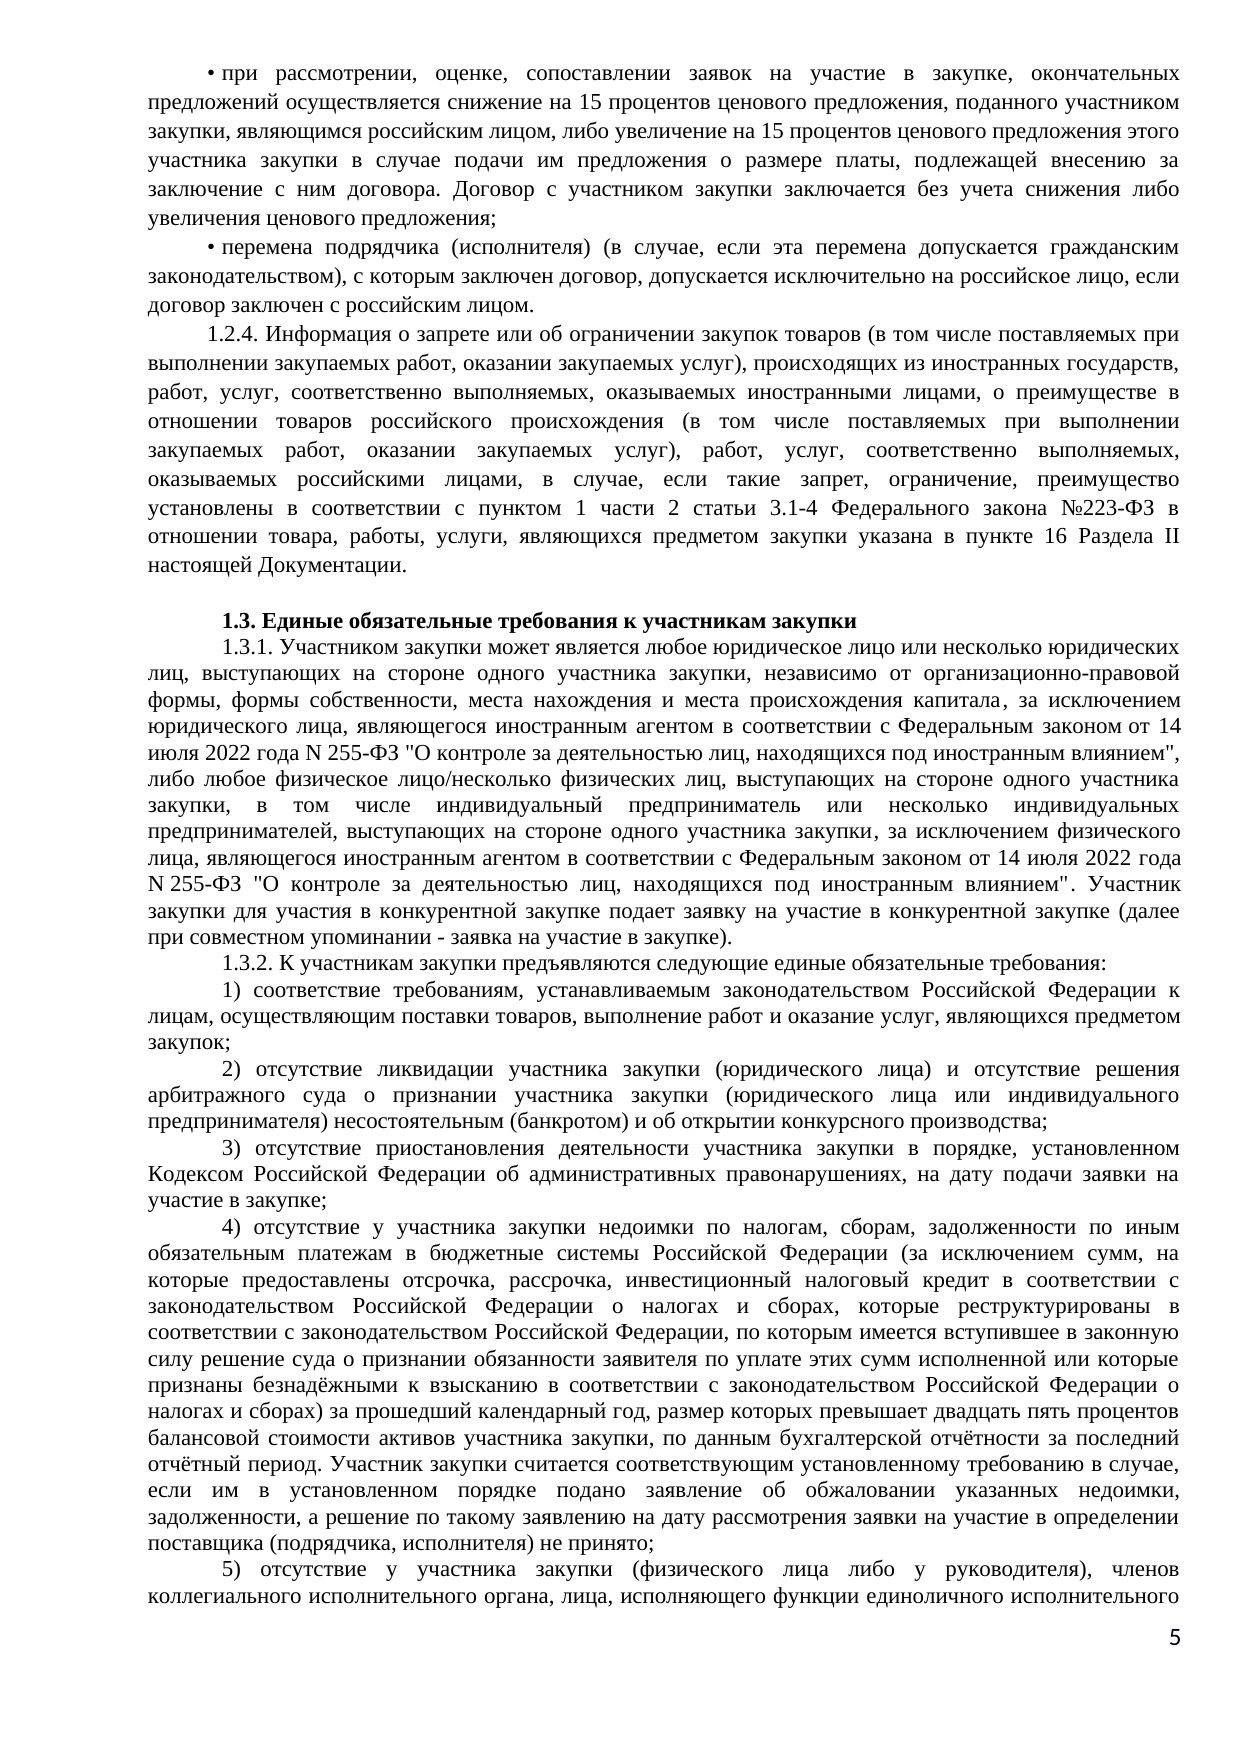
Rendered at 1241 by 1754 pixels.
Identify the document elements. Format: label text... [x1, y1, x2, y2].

text 1.2.4. Информация о запрете или об ограничении закупок товаров (в том числе поставляемых при выполнении закупаемых работ, оказании закупаемых услуг), происходящих из иностранных государств, работ, услуг, соответственно выполняемых, оказываемых иностранными лицами, о преимуществе в отношении товаров российского происхождения (в том числе поставляемых при выполнении закупаемых работ, оказании закупаемых услуг), работ, услуг, соответственно выполняемых, оказываемых российскими лицами, в случае, если такие запрет, ограничение, преимущество установлены в соответствии с пунктом 1 части 2 статьи 3.1-4 Федерального закона №223-ФЗ в отношении товара, работы, услуги, являющихся предметом закупки указана в пункте 16 Раздела II настоящей Документации. [148, 320, 1181, 578]
text 1.3. Единые обязательные требования к участникам закупки [148, 607, 1181, 633]
text 4) отсутствие у участника закупки недоимки по налогам, сборам, задолженности по иным обязательным платежам в бюджетные системы Российской Федерации (за исключением сумм, на которые предоставлены отсрочка, рассрочка, инвестиционный налоговый кредит в соответствии с законодательством Российской Федерации о налогах и сборах, которые реструктурированы в соответствии с законодательством Российской Федерации, по которым имеется вступившее в законную силу решение суда о признании обязанности заявителя по уплате этих сумм исполненной или которые признаны безнадёжными к взысканию в соответствии с законодательством Российской Федерации о налогах и сборах) за прошедший календарный год, размер которых превышает двадцать пять процентов балансовой стоимости активов участника закупки, по данным бухгалтерской отчётности за последний отчётный период. Участник закупки считается соответствующим установленному требованию в случае, если им в установленном порядке подано заявление об обжаловании указанных недоимки, задолженности, а решение по такому заявлению на дату рассмотрения заявки на участие в определении поставщика (подрядчика, исполнителя) не принято; [148, 1213, 1181, 1556]
text • перемена подрядчика (исполнителя) (в случае, если эта перемена допускается гражданским законодательством), с которым заключен договор, допускается исключительно на российское лицо, если договор заключен с российским лицом. [148, 233, 1181, 317]
text 2) отсутствие ликвидации участника закупки (юридического лица) и отсутствие решения арбитражного суда о признании участника закупки (юридического лица или индивидуального предпринимателя) несостоятельным (банкротом) и об открытии конкурсного производства; [148, 1055, 1181, 1134]
text 1.3.1. Участником закупки может является любое юридическое лицо или несколько юридических лиц, выступающих на стороне одного участника закупки, независимо от организационно-правовой формы, формы собственности, места нахождения и места происхождения капитала, за исключением юридического лица, являющегося иностранным агентом в соответствии с Федеральным законом от 14 июля 2022 года N 255-ФЗ "О контроле за деятельностью лиц, находящихся под иностранным влиянием", либо любое физическое лицо/несколько физических лиц, выступающих на стороне одного участника закупки, в том числе индивидуальный предприниматель или несколько индивидуальных предпринимателей, выступающих на стороне одного участника закупки, за исключением физического лица, являющегося иностранным агентом в соответствии с Федеральным законом от 14 июля 2022 года N 255-ФЗ "О контроле за деятельностью лиц, находящихся под иностранным влиянием". Участник закупки для участия в конкурентной закупке подает заявку на участие в конкурентной закупке (далее при совместном упоминании - заявка на участие в закупке). [148, 633, 1181, 949]
text 1.3.2. К участникам закупки предъявляются следующие единые обязательные требования: [148, 949, 1181, 976]
text 1) соответствие требованиям, устанавливаемым законодательством Российской Федерации к лицам, осуществляющим поставки товаров, выполнение работ и оказание услуг, являющихся предметом закупок; [148, 976, 1181, 1055]
text • при рассмотрении, оценке, сопоставлении заявок на участие в закупке, окончательных предложений осуществляется снижение на 15 процентов ценового предложения, поданного участником закупки, являющимся российским лицом, либо увеличение на 15 процентов ценового предложения этого участника закупки в случае подачи им предложения о размере платы, подлежащей внесению за заключение с ним договора. Договор с участником закупки заключается без учета снижения либо увеличения ценового предложения; [148, 59, 1181, 230]
text 3) отсутствие приостановления деятельности участника закупки в порядке, установленном Кодексом Российской Федерации об административных правонарушениях, на дату подачи заявки на участие в закупке; [148, 1134, 1181, 1213]
